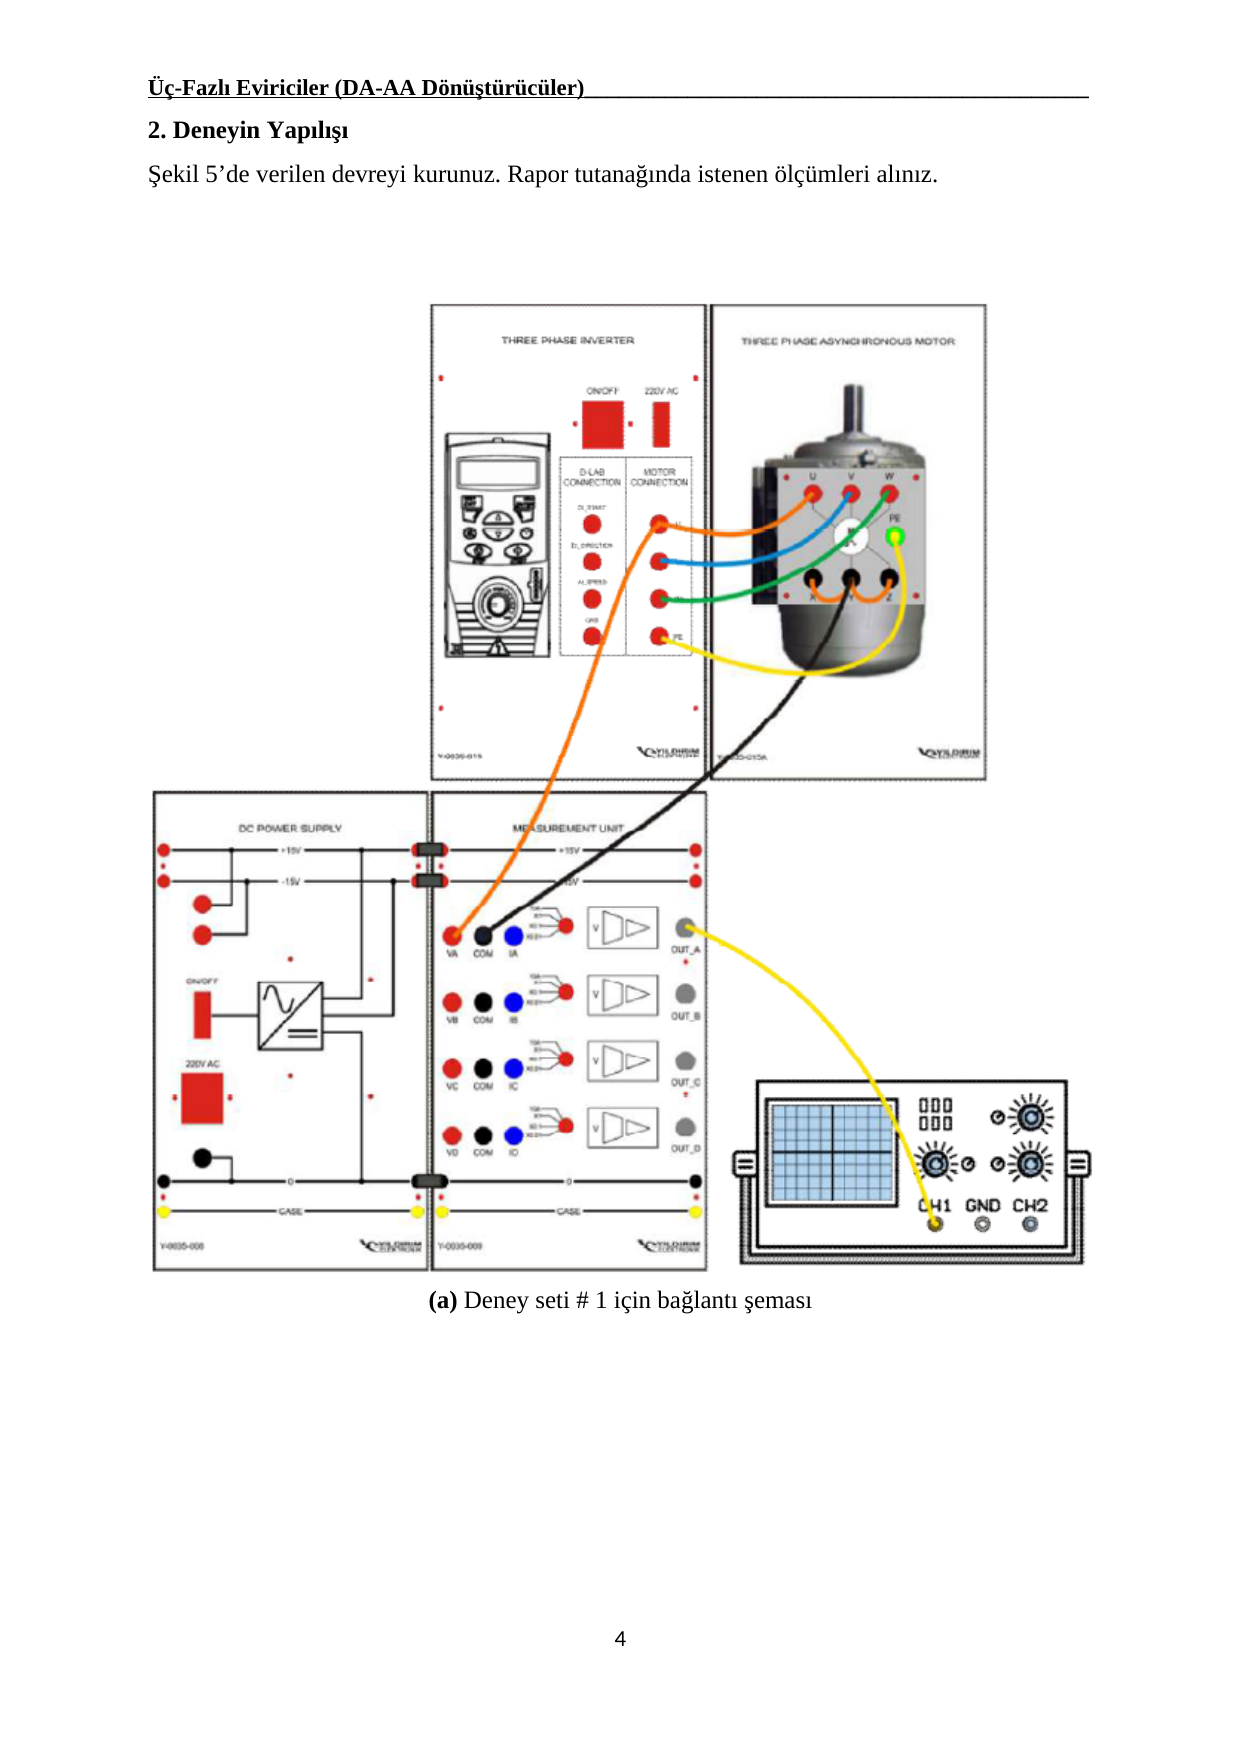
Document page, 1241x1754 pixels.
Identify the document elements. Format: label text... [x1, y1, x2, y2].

table_header [136, 288, 1104, 1279]
text Şekil 5’de verilen devreyi kurunuz. Rapor tutanağında istenen ölçümleri alınız. [148, 159, 1093, 187]
text 2. Deneyin Yapılışı [148, 116, 1093, 144]
table_cell (a) Deney seti # 1 için bağlantı şeması [136, 1279, 1104, 1320]
